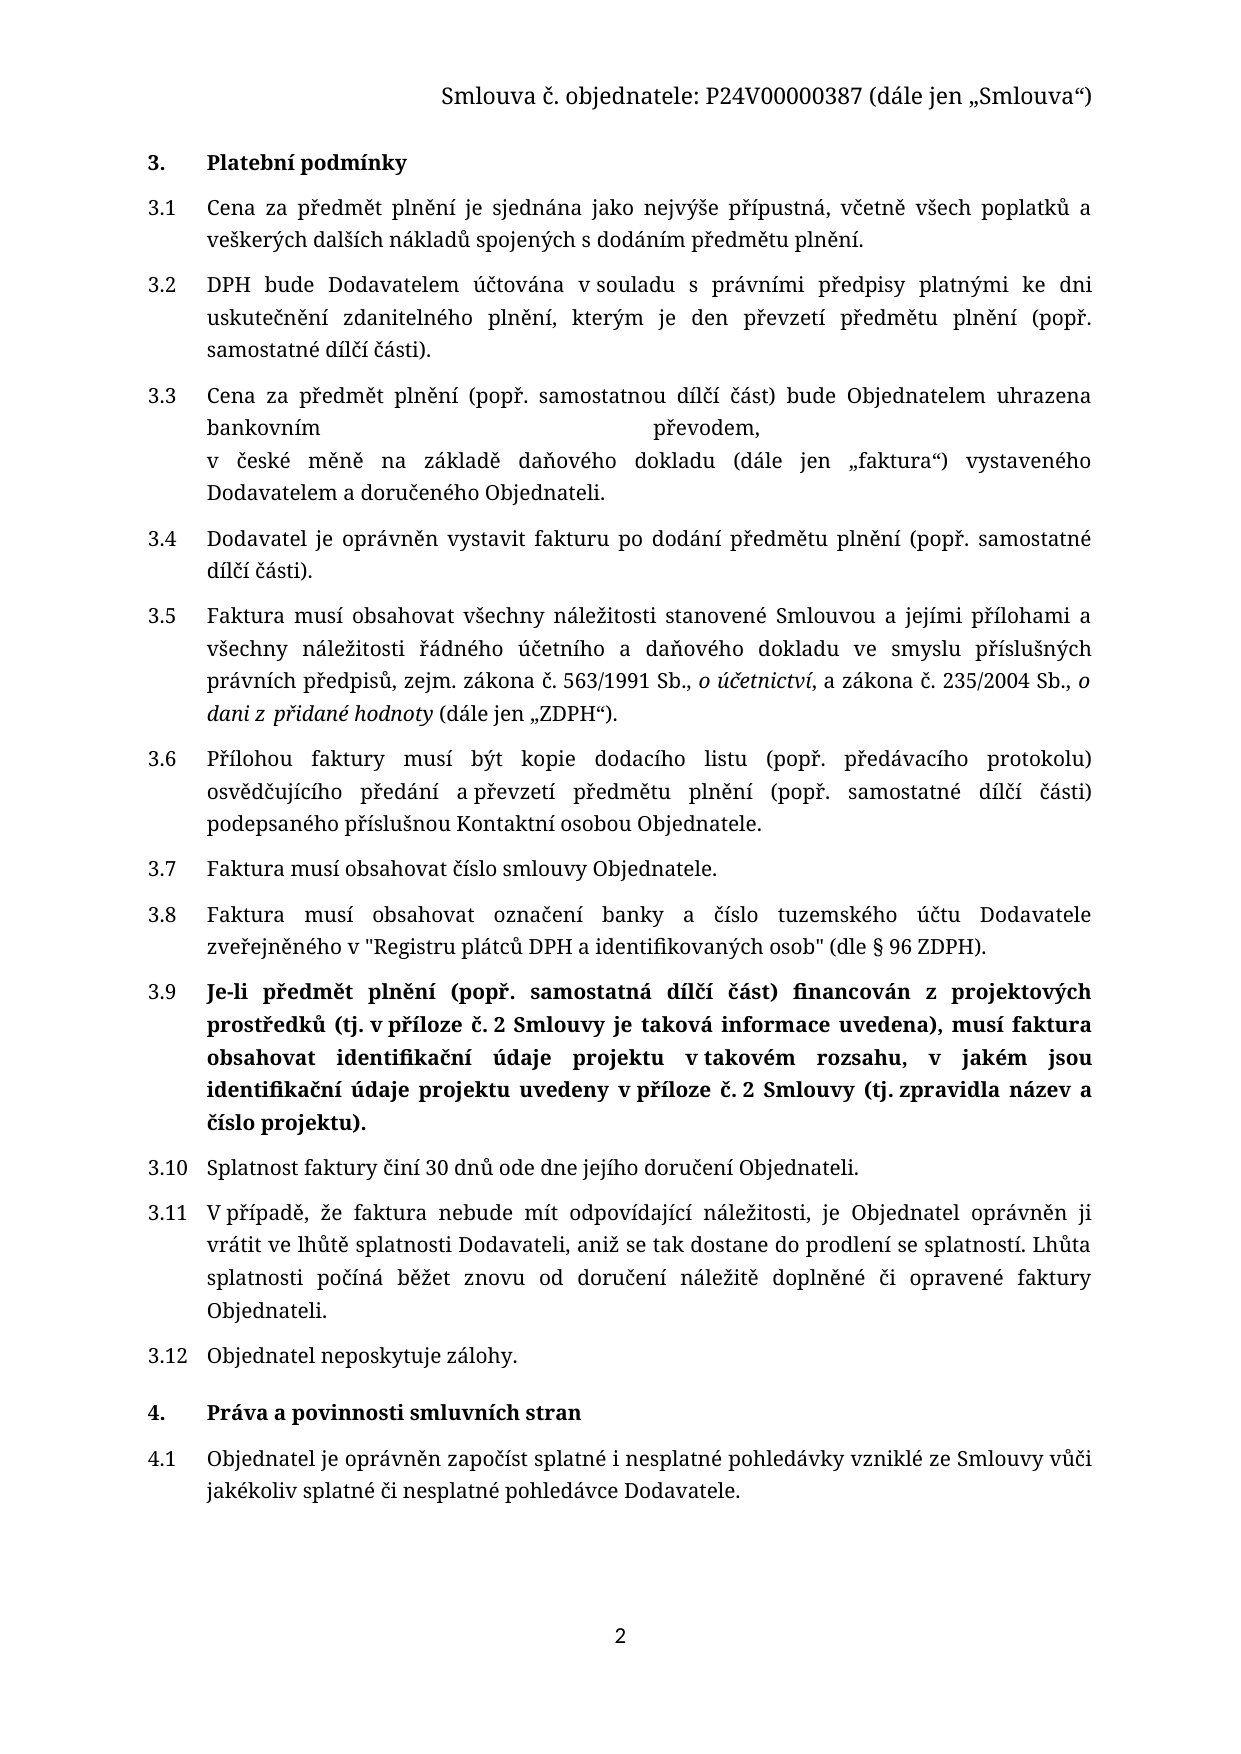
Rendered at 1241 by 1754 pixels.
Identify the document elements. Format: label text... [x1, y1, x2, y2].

list Objednatel je oprávněn započíst splatné i nesplatné pohledávky vzniklé ze Smlouvy vůči jakékoliv splatné či nesplatné pohledávce Dodavatele. [148, 1444, 1093, 1505]
list Faktura musí obsahovat označení banky a číslo tuzemského účtu Dodavatele zveřejněného v "Registru plátců DPH a identifikovaných osob" (dle § 96 ZDPH). [148, 900, 1093, 961]
list Cena za předmět plnění (popř. samostatnou dílčí část) bude Objednatelem uhrazena bankovním převodem, v české měně na základě daňového dokladu (dále jen „faktura“) vystaveného Dodavatelem a doručeného Objednateli. [148, 381, 1093, 507]
list Platební podmínky [148, 148, 1093, 176]
list Přílohou faktury musí být kopie dodacího listu (popř. předávacího protokolu) osvědčujícího předání a převzetí předmětu plnění (popř. samostatné dílčí části) podepsaného příslušnou Kontaktní osobou Objednatele. [148, 744, 1093, 838]
list Splatnost faktury činí 30 dnů ode dne jejího doručení Objednateli. [148, 1153, 1093, 1181]
list Objednatel neposkytuje zálohy. [148, 1341, 1093, 1369]
list Faktura musí obsahovat číslo smlouvy Objednatele. [148, 854, 1093, 883]
list Práva a povinnosti smluvních stran [148, 1398, 1093, 1427]
list Cena za předmět plnění je sjednána jako nejvýše přípustná, včetně všech poplatků a veškerých dalších nákladů spojených s dodáním předmětu plnění. [148, 193, 1093, 254]
list Je-li předmět plnění (popř. samostatná dílčí část) financován z projektových prostředků (tj. v příloze č. 2 Smlouvy je taková informace uvedena), musí faktura obsahovat identifikační údaje projektu v takovém rozsahu, v jakém jsou identifikační údaje projektu uvedeny v příloze č. 2 Smlouvy (tj. zpravidla název a číslo projektu). [148, 977, 1093, 1136]
list DPH bude Dodavatelem účtována v souladu s právními předpisy platnými ke dni uskutečnění zdanitelného plnění, kterým je den převzetí předmětu plnění (popř. samostatné dílčí části). [148, 270, 1093, 364]
list Dodavatel je oprávněn vystavit fakturu po dodání předmětu plnění (popř. samostatné dílčí části). [148, 524, 1093, 585]
list Faktura musí obsahovat všechny náležitosti stanovené Smlouvou a jejími přílohami a všechny náležitosti řádného účetního a daňového dokladu ve smyslu příslušných právních předpisů, zejm. zákona č. 563/1991 Sb., o účetnictví, a zákona č. 235/2004 Sb., o dani z přidané hodnoty (dále jen „ZDPH“). [148, 601, 1093, 728]
list V případě, že faktura nebude mít odpovídající náležitosti, je Objednatel oprávněn ji vrátit ve lhůtě splatnosti Dodavateli, aniž se tak dostane do prodlení se splatností. Lhůta splatnosti počíná běžet znovu od doručení náležitě doplněné či opravené faktury Objednateli. [148, 1198, 1093, 1324]
